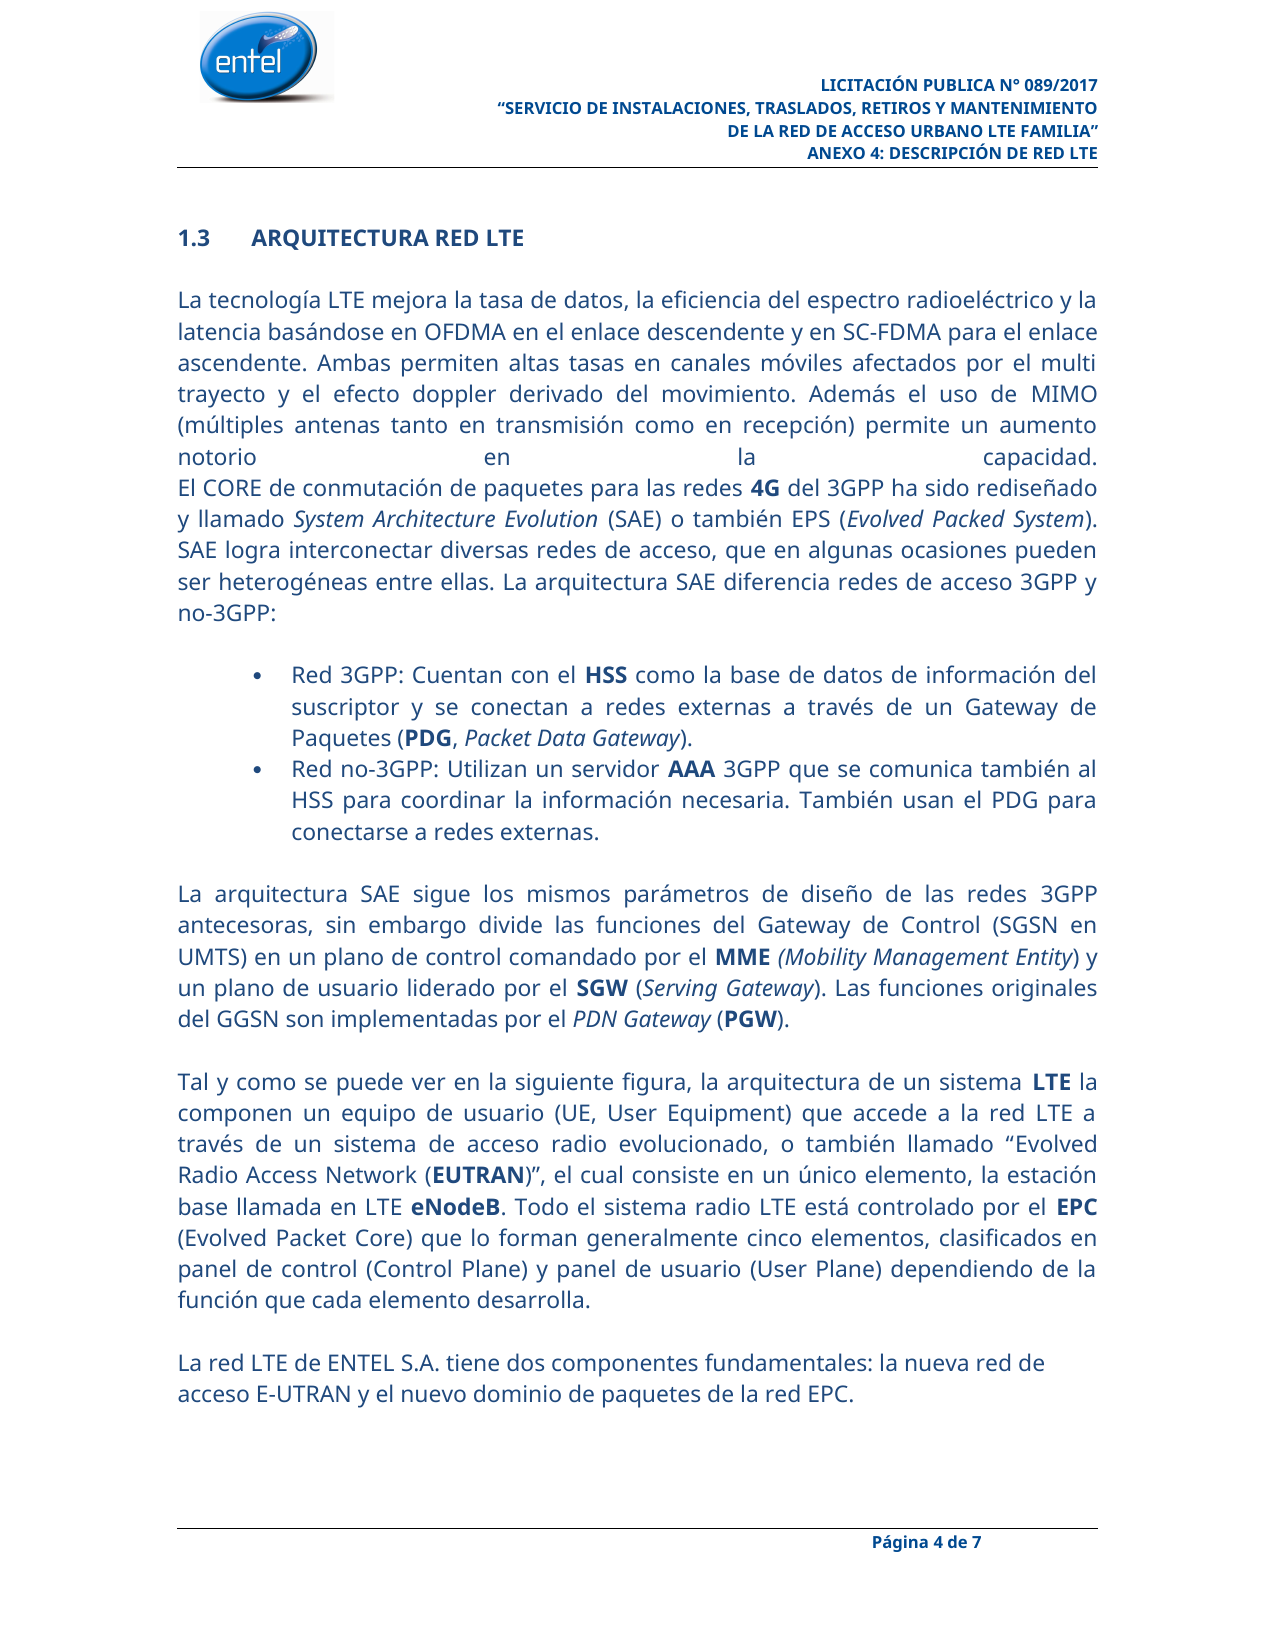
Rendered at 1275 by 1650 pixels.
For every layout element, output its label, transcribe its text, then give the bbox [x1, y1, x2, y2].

list Red no-3GPP: Utilizan un servidor AAA 3GPP que se comunica también al HSS para coordinar la información necesaria. También usan el PDG para conectarse a redes externas. [254, 753, 1098, 847]
text 1.3 ARQUITECTURA RED LTE [177, 222, 1098, 253]
picture [199, 11, 335, 103]
text La tecnología LTE mejora la tasa de datos, la eficiencia del espectro radioeléctrico y la latencia basándose en OFDMA en el enlace descendente y en SC-FDMA para el enlace ascendente. Ambas permiten altas tasas en canales móviles afectados por el multi trayecto y el efecto doppler derivado del movimiento. Además el uso de MIMO (múltiples antenas tanto en transmisión como en recepción) permite un aumento notorio en la capacidad. El CORE de conmutación de paquetes para las redes 4G del 3GPP ha sido rediseñado y llamado System Architecture Evolution (SAE) o también EPS (Evolved Packed System). SAE logra interconectar diversas redes de acceso, que en algunas ocasiones pueden ser heterogéneas entre ellas. La arquitectura SAE diferencia redes de acceso 3GPP y no-3GPP: [177, 284, 1098, 628]
text La red LTE de ENTEL S.A. tiene dos componentes fundamentales: la nueva red de acceso E-UTRAN y el nuevo dominio de paquetes de la red EPC. [177, 1347, 1098, 1409]
text La arquitectura SAE sigue los mismos parámetros de diseño de las redes 3GPP antecesoras, sin embargo divide las funciones del Gateway de Control (SGSN en UMTS) en un plano de control comandado por el MME (Mobility Management Entity) y un plano de usuario liderado por el SGW (Serving Gateway). Las funciones originales del GGSN son implementadas por el PDN Gateway (PGW). [177, 878, 1098, 1034]
text Tal y como se puede ver en la siguiente figura, la arquitectura de un sistema LTE la componen un equipo de usuario (UE, User Equipment) que accede a la red LTE a través de un sistema de acceso radio evolucionado, o también llamado “Evolved Radio Access Network (EUTRAN)”, el cual consiste en un único elemento, la estación base llamada en LTE eNodeB. Todo el sistema radio LTE está controlado por el EPC (Evolved Packet Core) que lo forman generalmente cinco elementos, clasificados en panel de control (Control Plane) y panel de usuario (User Plane) dependiendo de la función que cada elemento desarrolla. [177, 1065, 1098, 1315]
list Red 3GPP: Cuentan con el HSS como la base de datos de información del suscriptor y se conectan a redes externas a través de un Gateway de Paquetes (PDG, Packet Data Gateway). [254, 659, 1098, 753]
